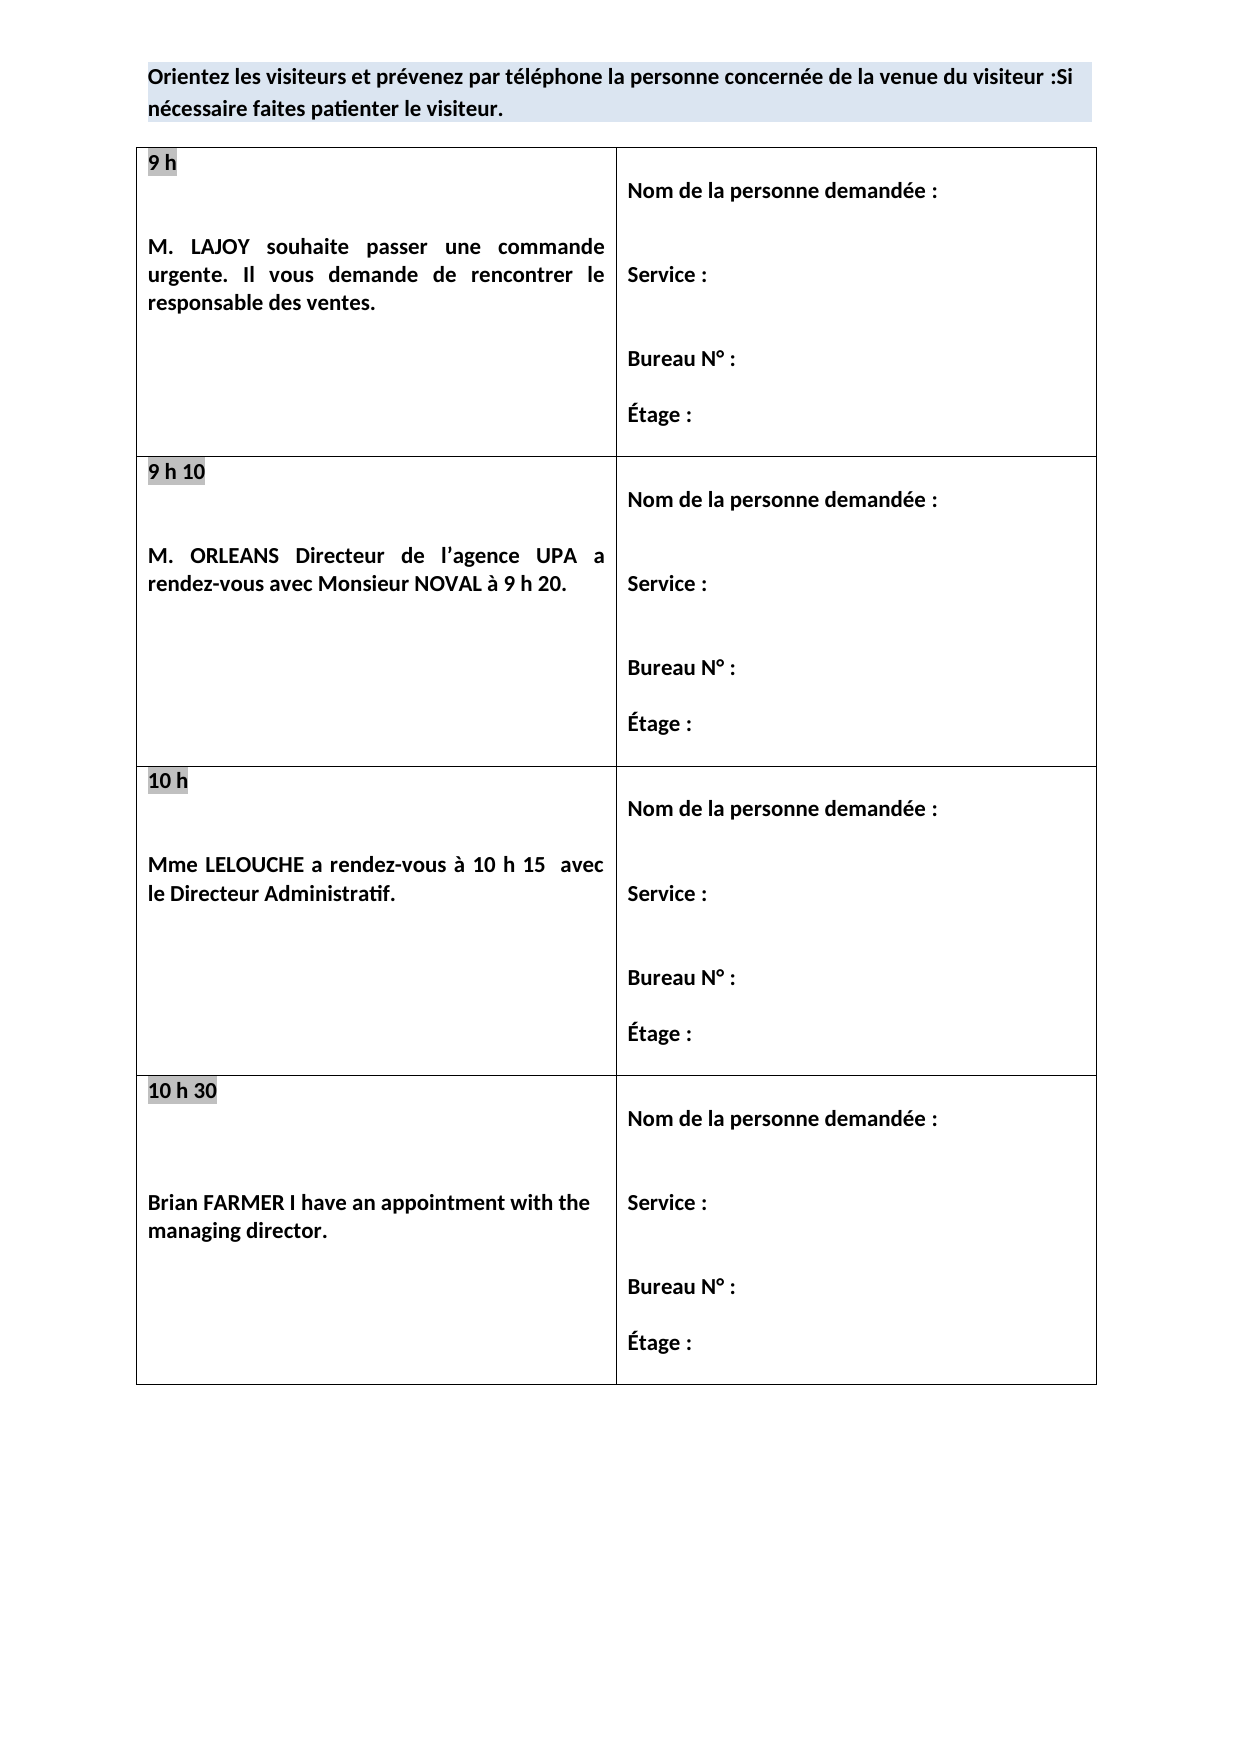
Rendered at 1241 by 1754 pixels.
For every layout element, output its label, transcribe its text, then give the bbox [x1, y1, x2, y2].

table_header 9 h M. LAJOY souhaite passer une commande urgente. Il vous demande de rencontrer le responsable des ventes. [137, 148, 616, 456]
table_cell 9 h 10 M. ORLEANS Directeur de l’agence UPA a rendez-vous avec Monsieur NOVAL à 9 h 20. [137, 457, 616, 766]
table_cell Nom de la personne demandée : Service : Bureau N° : Étage : [617, 767, 1096, 1075]
text Orientez les visiteurs et prévenez par téléphone la personne concernée de la venue du visiteur :Si nécessaire faites patienter le visiteur. [148, 62, 1092, 122]
table_cell 10 h 30 Brian FARMER I have an appointment with the managing director. [137, 1076, 616, 1384]
table_cell Nom de la personne demandée : Service : Bureau N° : Étage : [617, 457, 1096, 766]
table_cell Nom de la personne demandée : Service : Bureau N° : Étage : [617, 1076, 1096, 1384]
table_cell 10 h Mme LELOUCHE a rendez-vous à 10 h 15 avec le Directeur Administratif. [137, 767, 616, 1075]
table_header Nom de la personne demandée : Service : Bureau N° : Étage : [617, 148, 1096, 456]
